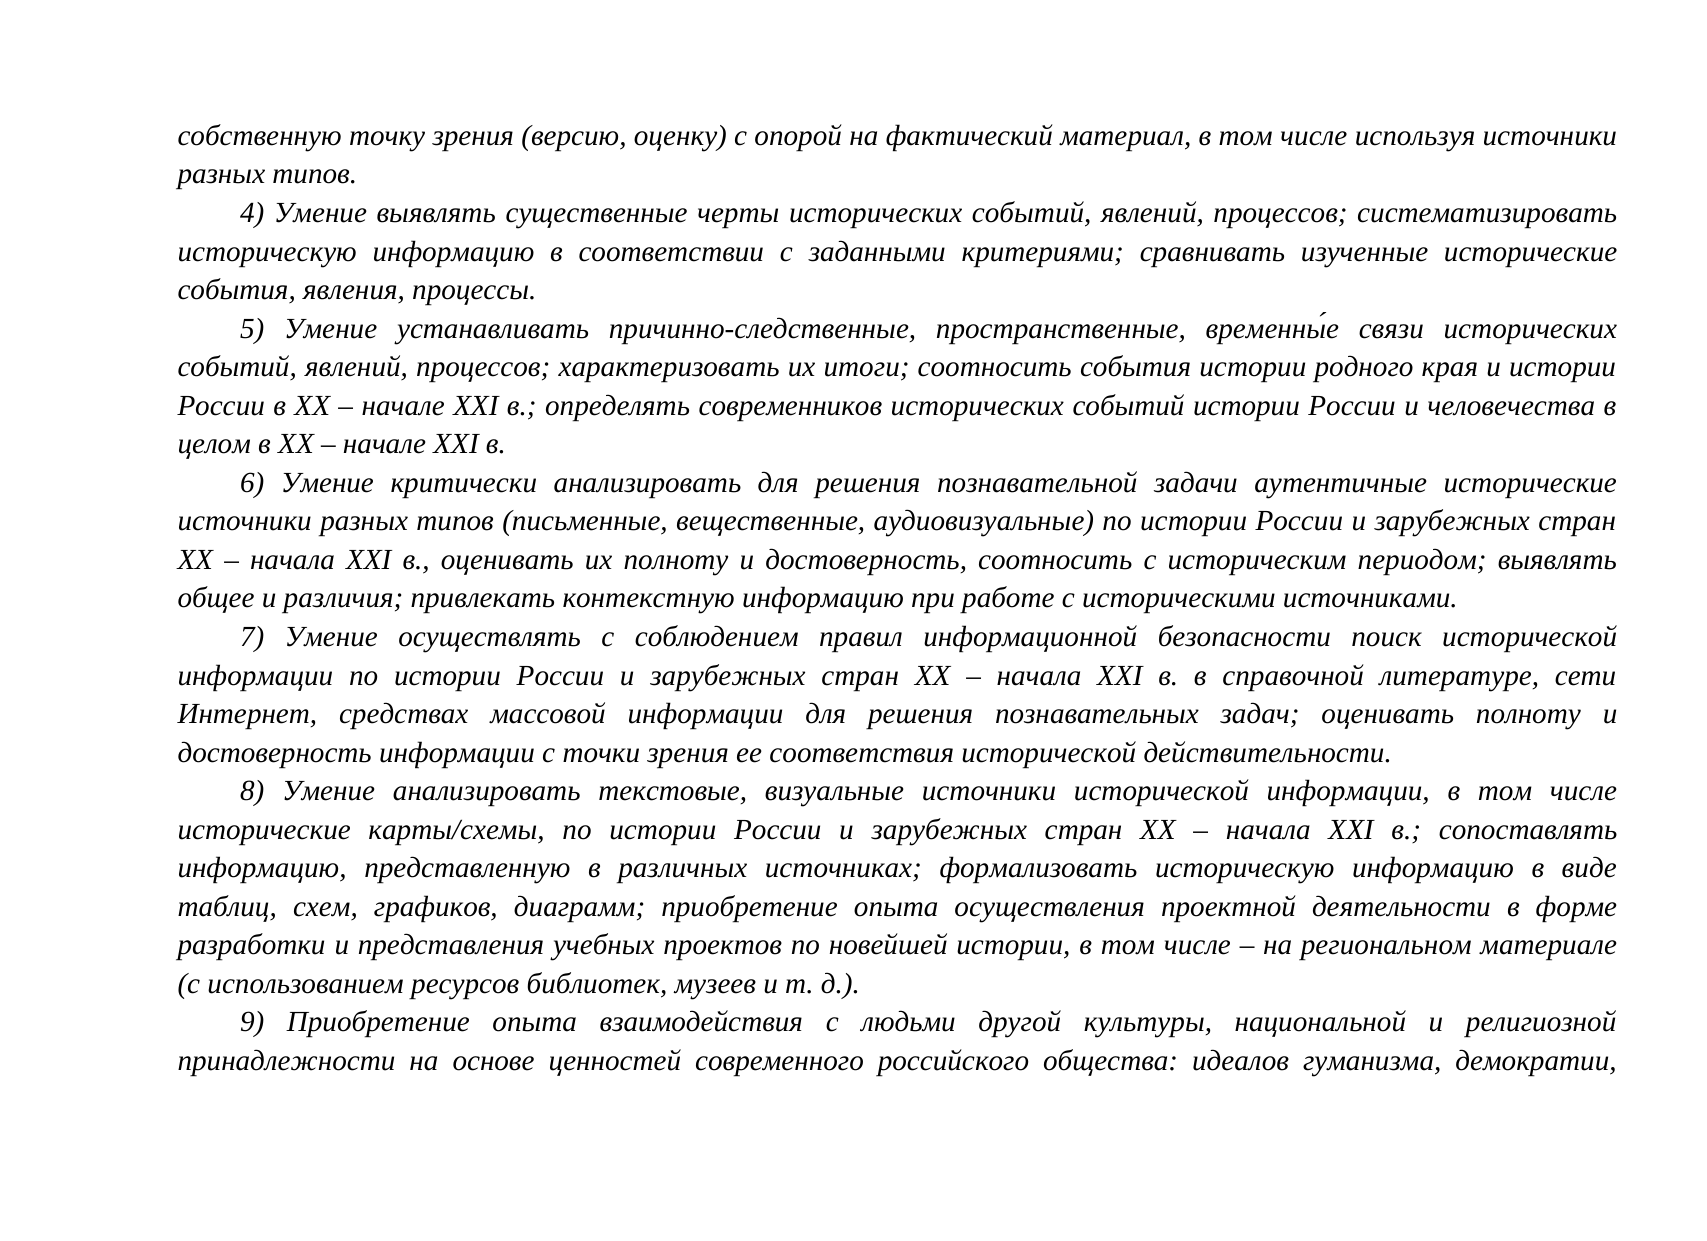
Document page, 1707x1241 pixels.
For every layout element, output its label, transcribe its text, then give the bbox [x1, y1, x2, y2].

text 5) Умение устанавливать причинно-следственные, пространственные, временны́е связи исторических событий, явлений, процессов; характеризовать их итоги; соотносить события истории родного края и истории России в ХХ – начале XXI в.; определять современников исторических событий истории России и человечества в целом в ХХ – начале XXI в. [177, 311, 1618, 460]
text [177, 118, 1618, 190]
text 6) Умение критически анализировать для решения познавательной задачи аутентичные исторические источники разных типов (письменные, вещественные, аудиовизуальные) по истории России и зарубежных стран ХХ – начала XXI в., оценивать их полноту и достоверность, соотносить с историческим периодом; выявлять общее и различия; привлекать контекстную информацию при работе с историческими источниками. [177, 465, 1618, 614]
text 7) Умение осуществлять с соблюдением правил информационной безопасности поиск исторической информации по истории России и зарубежных стран ХХ – начала XXI в. в справочной литературе, сети Интернет, средствах массовой информации для решения познавательных задач; оценивать полноту и достоверность информации с точки зрения ее соответствия исторической действительности. [177, 619, 1618, 768]
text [177, 1004, 1618, 1077]
text 8) Умение анализировать текстовые, визуальные источники исторической информации, в том числе исторические карты/схемы, по истории России и зарубежных стран ХХ – начала XXI в.; сопоставлять информацию, представленную в различных источниках; формализовать историческую информацию в виде таблиц, схем, графиков, диаграмм; приобретение опыта осуществления проектной деятельности в форме разработки и представления учебных проектов по новейшей истории, в том числе – на региональном материале (с использованием ресурсов библиотек, музеев и т. д.). [177, 773, 1618, 999]
text 4) Умение выявлять существенные черты исторических событий, явлений, процессов; систематизировать историческую информацию в соответствии с заданными критериями; сравнивать изученные исторические события, явления, процессы. [177, 195, 1618, 306]
